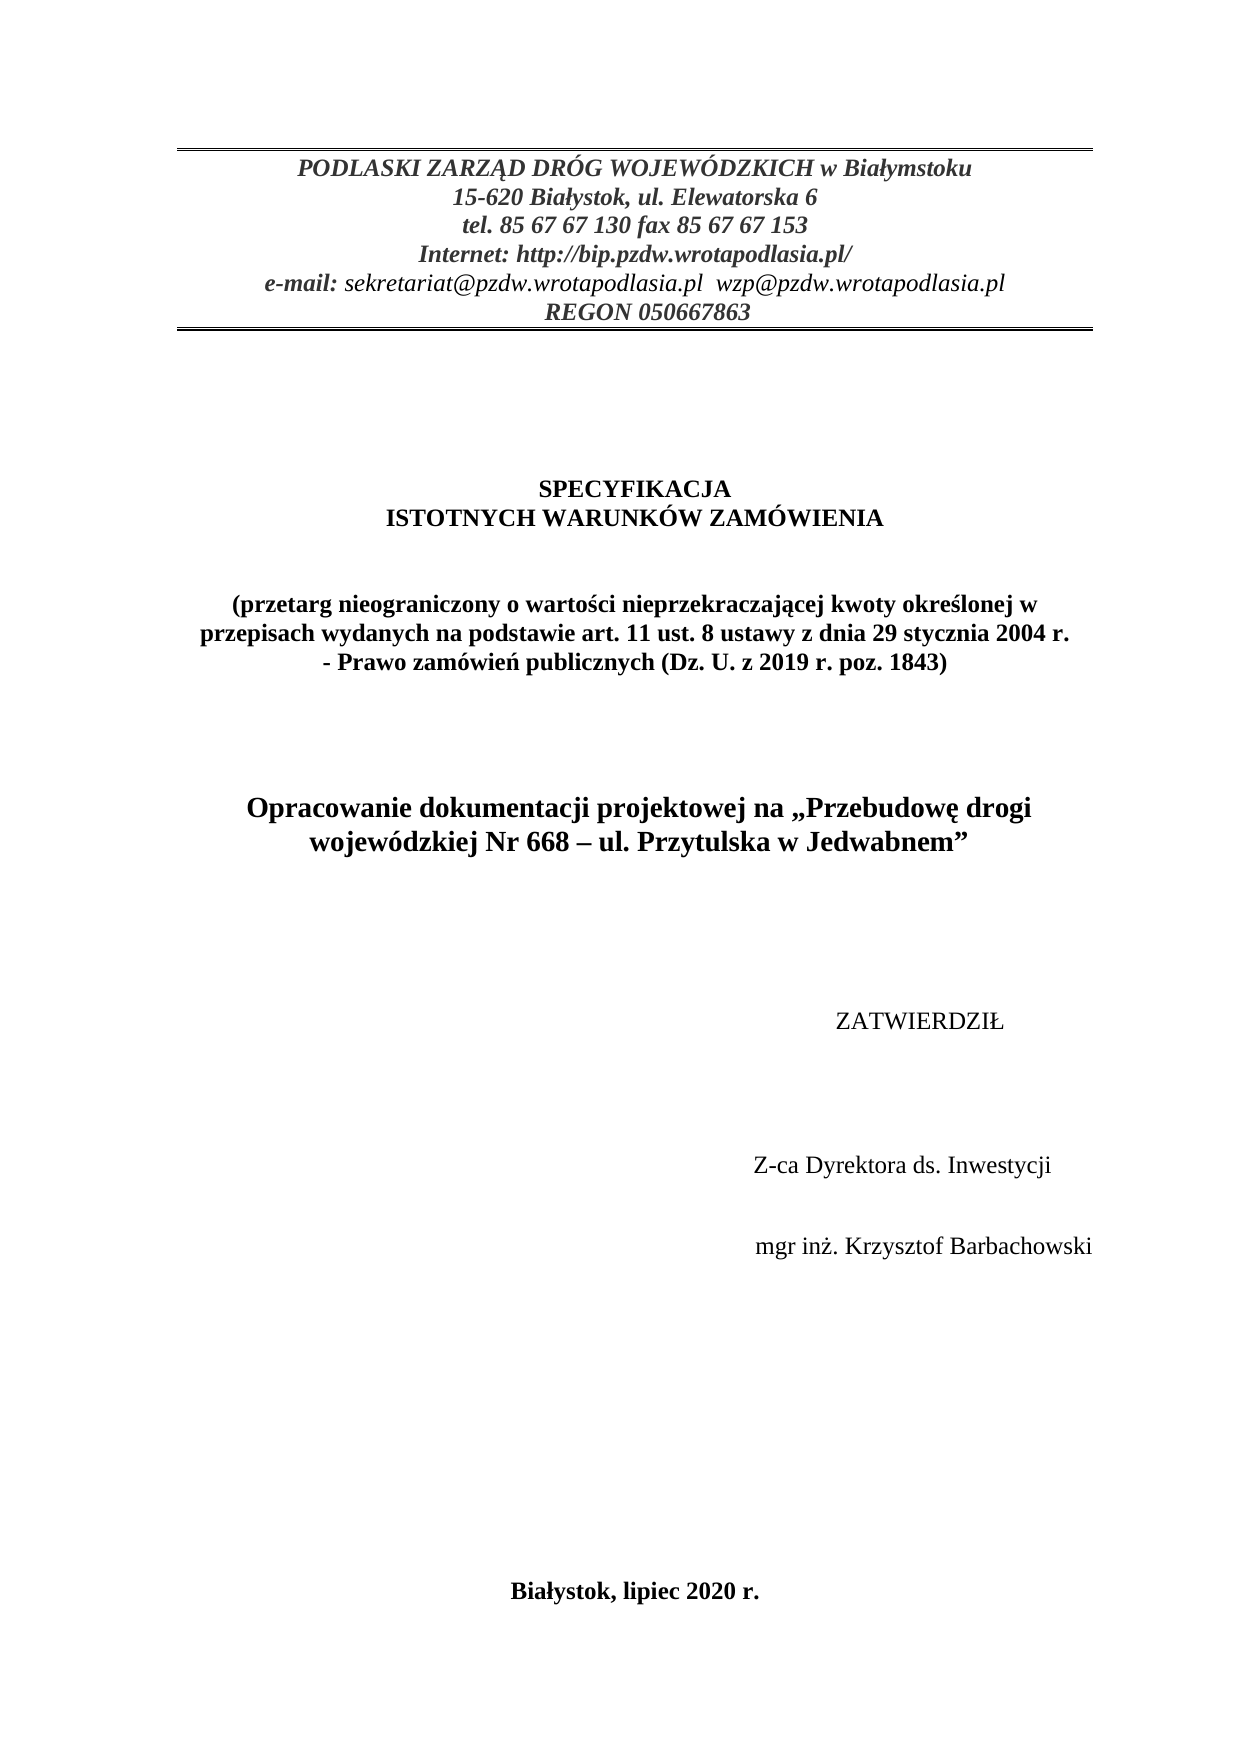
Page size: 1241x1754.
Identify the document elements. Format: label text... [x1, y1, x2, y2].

text - Prawo zamówień publicznych (Dz. U. z 2019 r. poz. 1843) [177, 647, 1093, 676]
text Z-ca Dyrektora ds. Inwestycji [753, 1121, 1093, 1179]
subtitle ISTOTNYCH WARUNKÓW ZAMÓWIENIA [177, 503, 1093, 532]
text Opracowanie dokumentacji projektowej na „Przebudowę drogi wojewódzkiej Nr 668 – ul. Przytulska w Jedwabnem” [185, 791, 1093, 858]
text (przetarg nieograniczony o wartości nieprzekraczającej kwoty określonej w przepisach wydanych na podstawie art. 11 ust. 8 ustawy z dnia 29 stycznia 2004 r. [177, 589, 1093, 647]
text e-mail: sekretariat@pzdw.wrotapodlasia.pl wzp@pzdw.wrotapodlasia.pl [177, 263, 1093, 291]
text PODLASKI ZARZĄD DRÓG WOJEWÓDZKICH w Białymstoku [177, 151, 1093, 176]
text 15-620 Białystok, ul. Elewatorska 6 [177, 176, 1093, 205]
subtitle SPECYFIKACJA [177, 474, 1093, 503]
text mgr inż. Krzysztof Barbachowski [148, 1231, 1093, 1260]
text ZATWIERDZIŁ [616, 1006, 1093, 1035]
text Białystok, lipiec 2020 r. [177, 1576, 1093, 1605]
text tel. 85 67 67 130 fax 85 67 67 153 [177, 205, 1093, 234]
text Internet: http://bip.pzdw.wrotapodlasia.pl/ [177, 234, 1093, 263]
text REGON 050667863 [177, 291, 1093, 327]
